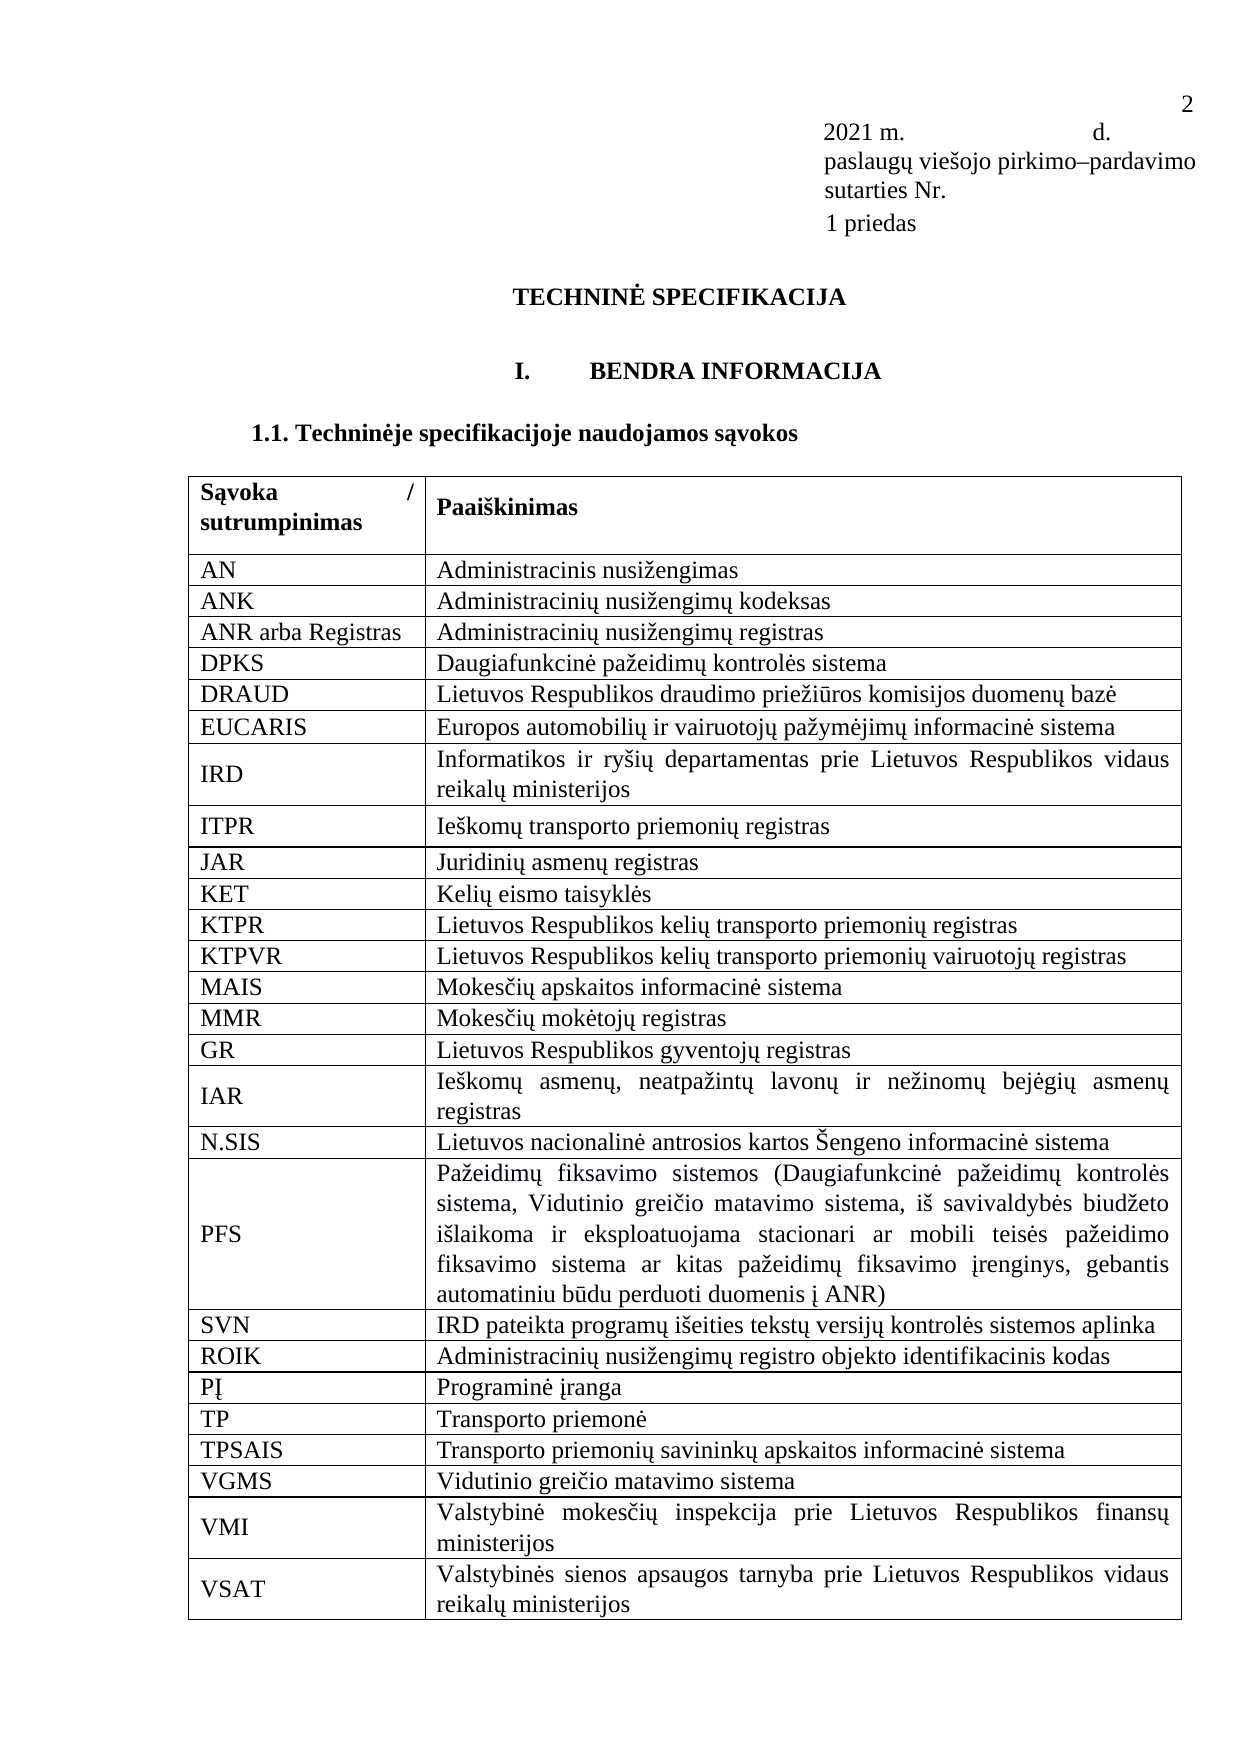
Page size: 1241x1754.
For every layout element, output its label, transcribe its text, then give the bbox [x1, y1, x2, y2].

table_header Paaiškinimas [426, 477, 1181, 554]
table_cell Lietuvos Respublikos draudimo priežiūros komisijos duomenų bazė [426, 680, 1181, 709]
table_cell VGMS [189, 1466, 425, 1496]
table_cell Valstybinė mokesčių inspekcija prie Lietuvos Respublikos finansų ministerijos [426, 1498, 1181, 1558]
list BENDRA INFORMACIJA [215, 356, 1181, 385]
text paslaugų viešojo pirkimo–pardavimo [812, 146, 1196, 175]
table_cell MMR [189, 1004, 425, 1034]
table_cell GR [189, 1035, 425, 1065]
table_cell Lietuvos Respublikos kelių transporto priemonių vairuotojų registras [426, 941, 1181, 971]
table_cell Administracinių nusižengimų registras [426, 617, 1181, 647]
table_cell Valstybinės sienos apsaugos tarnyba prie Lietuvos Respublikos vidaus reikalų ministerijos [426, 1559, 1181, 1619]
table_cell Administracinis nusižengimas [426, 555, 1181, 585]
table_cell Juridinių asmenų registras [426, 848, 1181, 878]
table_cell Lietuvos nacionalinė antrosios kartos Šengeno informacinė sistema [426, 1127, 1181, 1157]
table_cell Kelių eismo taisyklės [426, 879, 1181, 909]
table_cell VSAT [189, 1559, 425, 1619]
table_cell ANK [189, 586, 425, 616]
table_cell SVN [189, 1310, 425, 1340]
table_cell MAIS [189, 972, 425, 1002]
text 22021 m. d. [753, 89, 1181, 146]
table_cell Ieškomų asmenų, neatpažintų lavonų ir nežinomų bejėgių asmenų registras [426, 1066, 1181, 1126]
table_cell AN [189, 555, 425, 585]
table_cell Daugiafunkcinė pažeidimų kontrolės sistema [426, 648, 1181, 678]
table_cell IRD [189, 744, 425, 804]
table_cell Transporto priemonė [426, 1404, 1181, 1434]
subtitle sutarties Nr. [177, 175, 1180, 204]
table_cell Pažeidimų fiksavimo sistemos (Daugiafunkcinė pažeidimų kontrolės sistema, Vidutinio greičio matavimo sistema, iš savivaldybės biudžeto išlaikoma ir eksploatuojama stacionari ar mobili teisės pažeidimo fiksavimo sistema ar kitas pažeidimų fiksavimo įrenginys, gebantis automatiniu būdu perduoti duomenis į ANR) [426, 1159, 1181, 1309]
table_cell Administracinių nusižengimų registro objekto identifikacinis kodas [426, 1341, 1181, 1371]
subtitle 1 priedas [177, 208, 1180, 237]
table_cell ROIK [189, 1341, 425, 1371]
table_cell PĮ [189, 1373, 425, 1403]
table_cell TP [189, 1404, 425, 1434]
table_cell Mokesčių apskaitos informacinė sistema [426, 972, 1181, 1002]
table_cell PFS [189, 1159, 425, 1309]
table_cell KTPR [189, 910, 425, 940]
table_cell Vidutinio greičio matavimo sistema [426, 1466, 1181, 1496]
table_cell KET [189, 879, 425, 909]
table_cell VMI [189, 1498, 425, 1558]
table_cell Informatikos ir ryšių departamentas prie Lietuvos Respublikos vidaus reikalų ministerijos [426, 744, 1181, 804]
table_cell JAR [189, 848, 425, 878]
table_cell IAR [189, 1066, 425, 1126]
table_cell Lietuvos Respublikos gyventojų registras [426, 1035, 1181, 1065]
text 1.1. Techninėje specifikacijoje naudojamos sąvokos [251, 418, 1181, 447]
table_cell ITPR [189, 806, 425, 846]
table_cell Mokesčių mokėtojų registras [426, 1004, 1181, 1034]
table_cell IRD pateikta programų išeities tekstų versijų kontrolės sistemos aplinka [426, 1310, 1181, 1340]
table_cell DPKS [189, 648, 425, 678]
table_cell TPSAIS [189, 1435, 425, 1465]
table_cell Europos automobilių ir vairuotojų pažymėjimų informacinė sistema [426, 711, 1181, 743]
table_cell Lietuvos Respublikos kelių transporto priemonių registras [426, 910, 1181, 940]
table_cell Transporto priemonių savininkų apskaitos informacinė sistema [426, 1435, 1181, 1465]
table_cell DRAUD [189, 680, 425, 709]
table_header Sąvoka / sutrumpinimas [189, 477, 425, 554]
text TECHNINĖ SPECIFIKACIJA [177, 282, 1181, 311]
table_cell Ieškomų transporto priemonių registras [426, 806, 1181, 846]
table_cell Administracinių nusižengimų kodeksas [426, 586, 1181, 616]
table_cell N.SIS [189, 1127, 425, 1157]
table_cell EUCARIS [189, 711, 425, 743]
table_cell Programinė įranga [426, 1373, 1181, 1403]
table_cell ANR arba Registras [189, 617, 425, 647]
table_cell KTPVR [189, 941, 425, 971]
